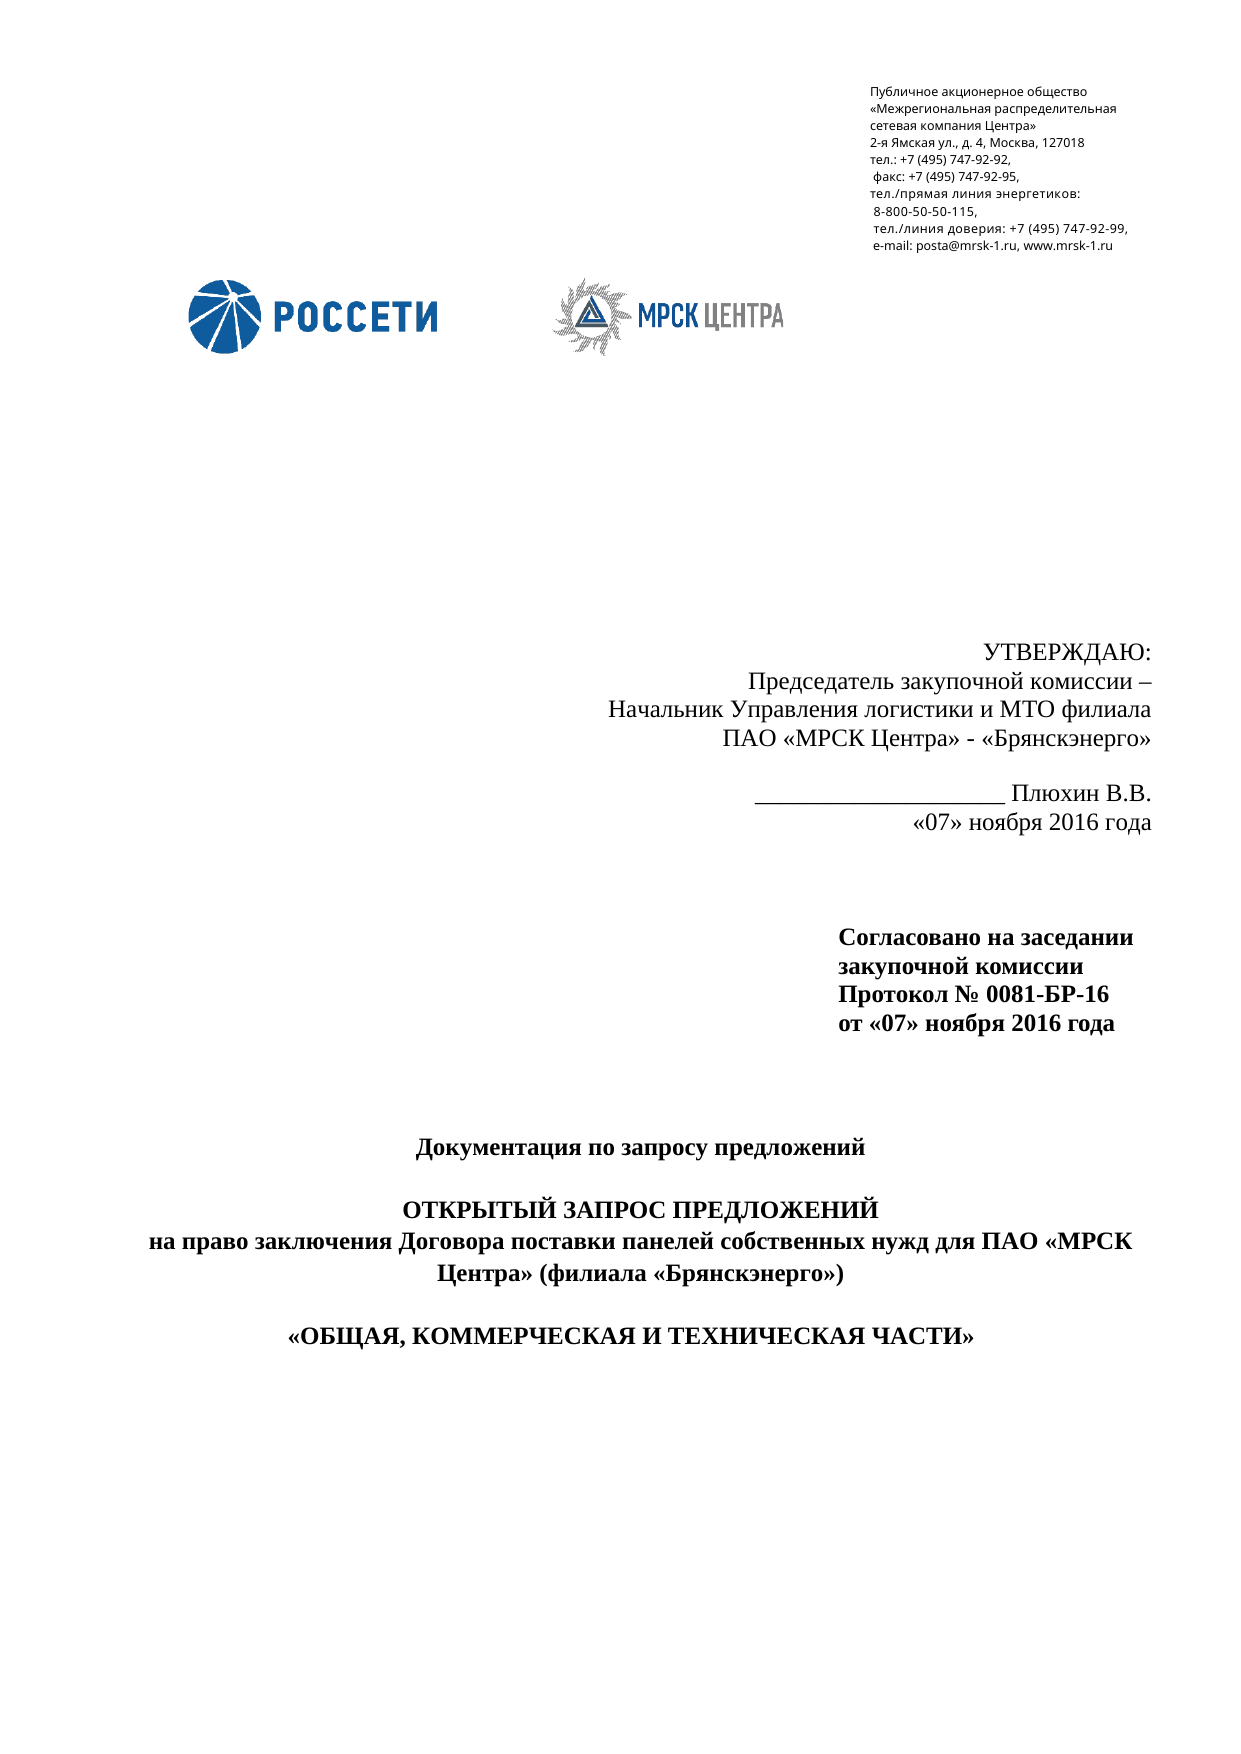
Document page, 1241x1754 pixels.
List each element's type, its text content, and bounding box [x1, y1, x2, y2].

text на право заключения Договора поставки панелей собственных нужд для ПАО «МРСК Центра» (филиала «Брянскэнерго») [129, 1226, 1152, 1287]
text ____________________ Плюхин В.В. [129, 778, 1152, 807]
text от «07» ноября 2016 года [838, 1008, 1152, 1037]
text УТВЕРЖДАЮ: [720, 637, 1152, 666]
text «07» ноября 2016 года [129, 807, 1152, 836]
text «ОБЩАЯ, КОММЕРЧЕСКАЯ и техническая ЧАСТИ» [73, 1321, 1183, 1350]
text Документация по запросу предложений [129, 1132, 1152, 1161]
text ОТКРЫТЫЙ ЗАПРОС ПРЕДЛОЖЕНИЙ [129, 1195, 1152, 1224]
text Протокол № 0081-БР-16 [838, 979, 1152, 1008]
text ПАО «МРСК Центра» - «Брянскэнерго» [129, 723, 1152, 752]
text Председатель закупочной комиссии – [129, 666, 1152, 694]
text закупочной комиссии [838, 951, 1152, 979]
text Согласовано на заседании [838, 922, 1152, 951]
text Начальник Управления логистики и МТО филиала [129, 694, 1152, 723]
picture [188, 278, 784, 356]
